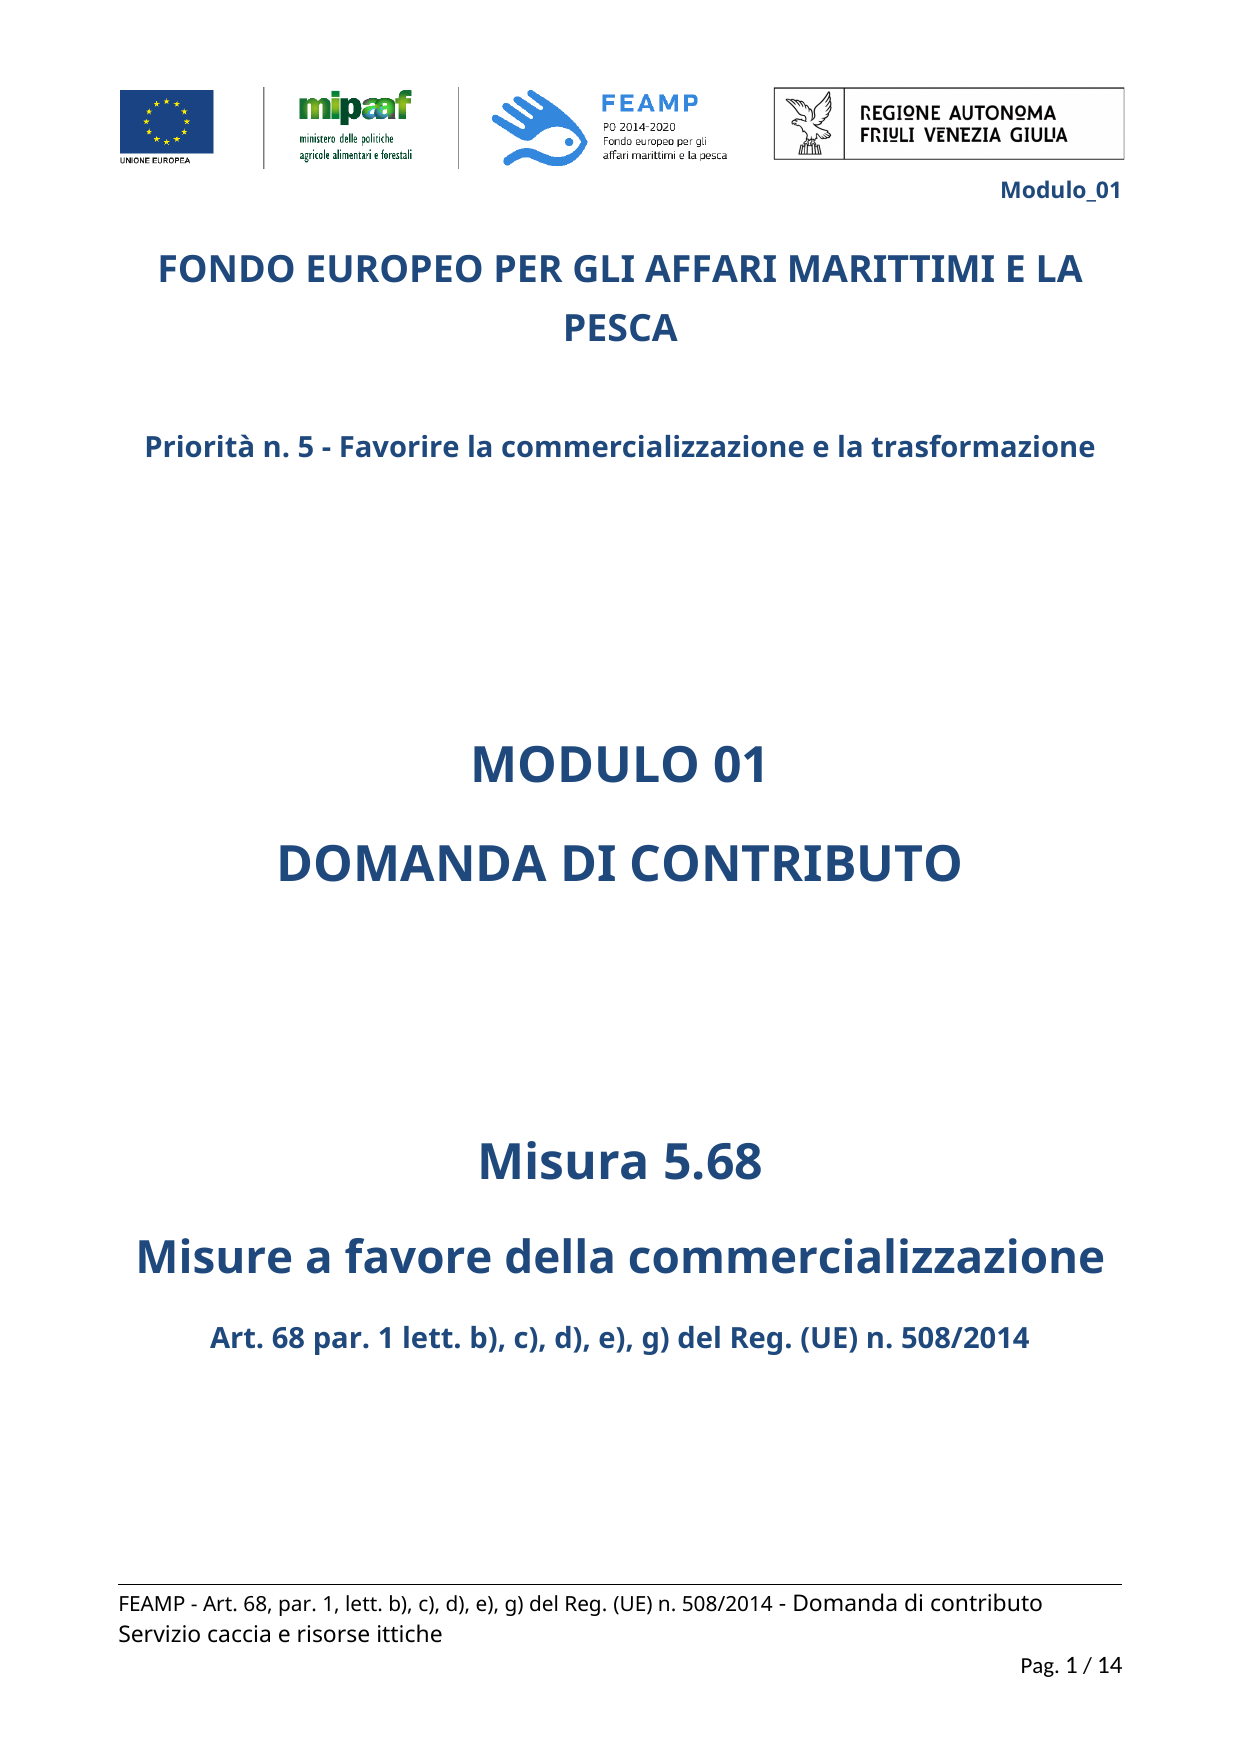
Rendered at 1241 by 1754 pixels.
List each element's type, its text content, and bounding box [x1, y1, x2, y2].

text FONDO EUROPEO PER GLI AFFARI MARITTIMI E LA PESCA [118, 242, 1122, 352]
picture [773, 87, 1125, 160]
text Art. 68 par. 1 lett. b), c), d), e), g) del Reg. (UE) n. 508/2014 [118, 1317, 1122, 1357]
text MODULO 01 [118, 729, 1122, 797]
text Misura 5.68 [118, 1126, 1122, 1194]
text Priorità n. 5 - Favorire la commercializzazione e la trasformazione [118, 426, 1122, 466]
text DOMANDA DI CONTRIBUTO [118, 828, 1122, 896]
text Misure a favore della commercializzazione [118, 1225, 1122, 1287]
picture [79, 53, 762, 190]
